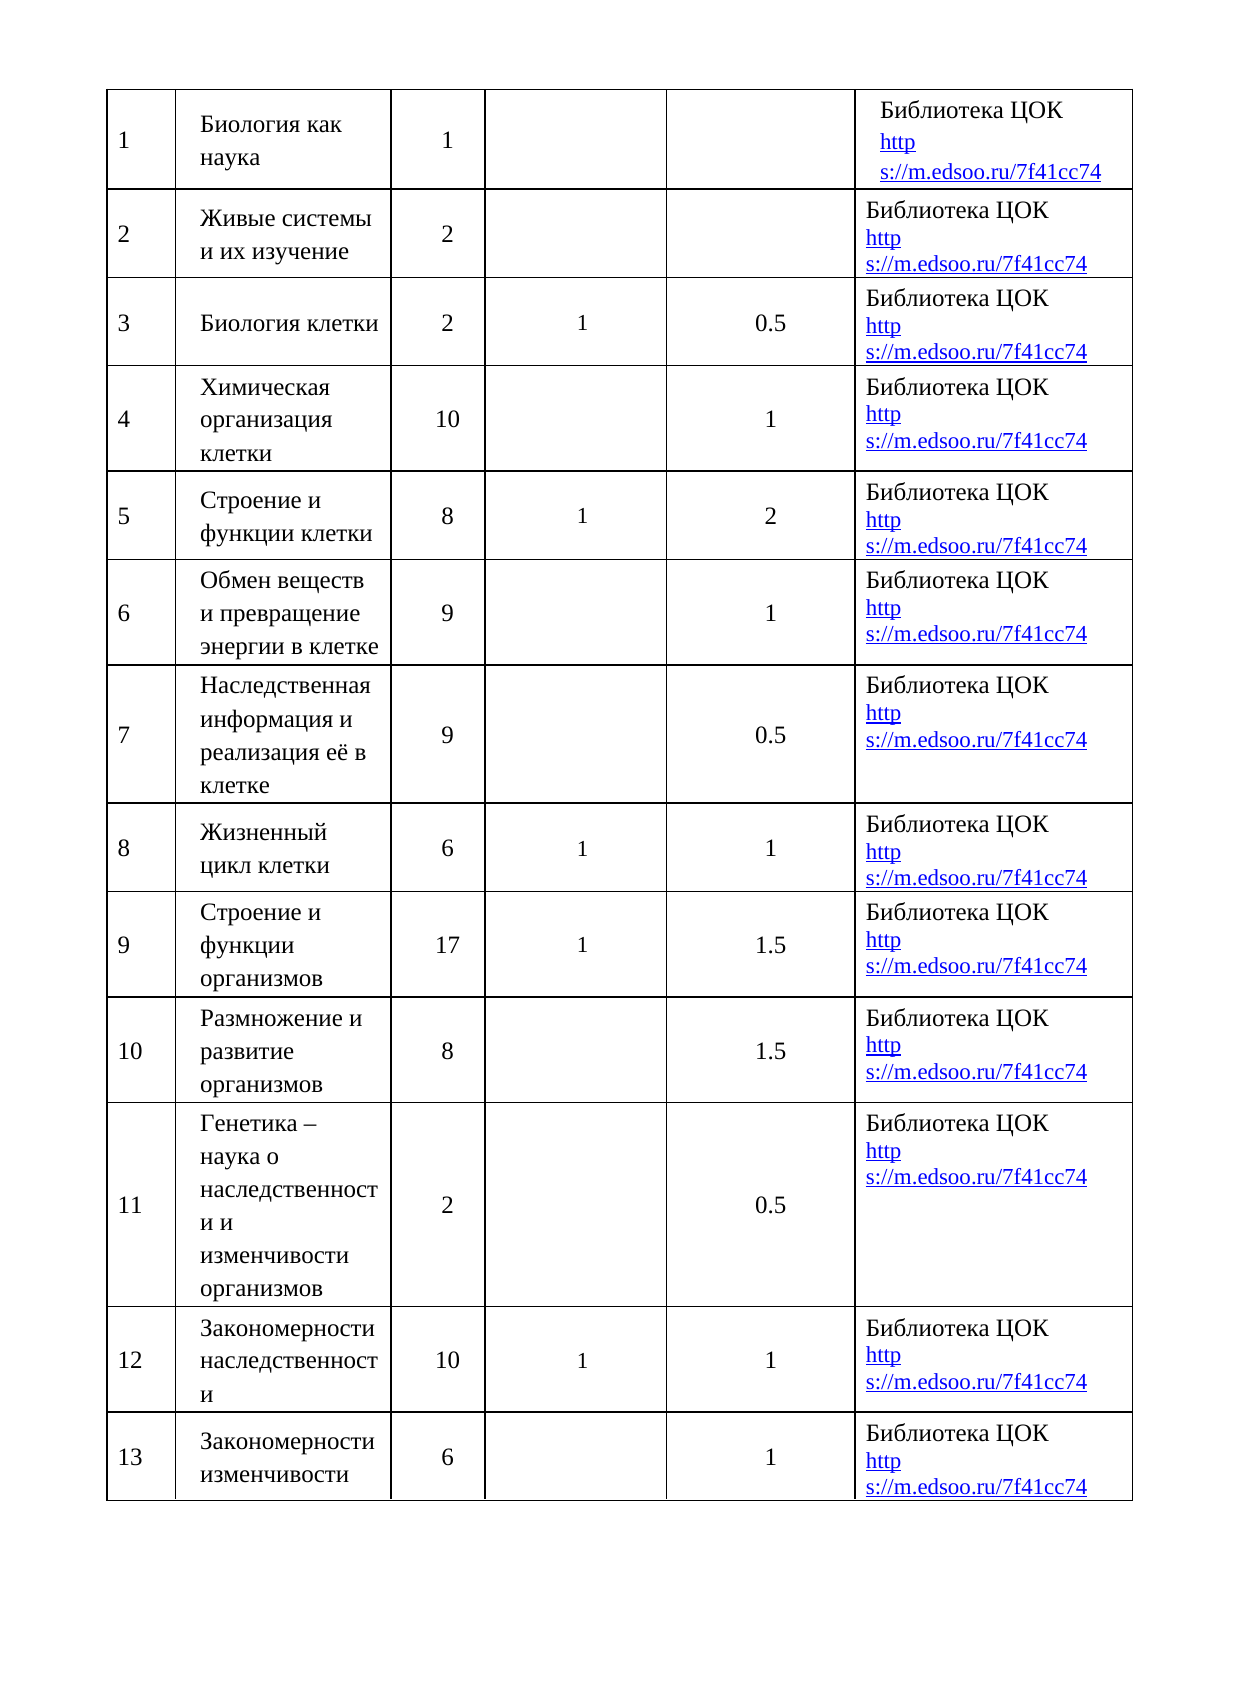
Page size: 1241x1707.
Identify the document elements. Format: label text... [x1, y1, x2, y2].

table_cell 5 [108, 472, 175, 558]
table_cell 12 [108, 1307, 175, 1411]
table_cell [667, 190, 854, 277]
table_cell 17 [392, 892, 484, 996]
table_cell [856, 1307, 1132, 1411]
table_cell Библиотека ЦОК https://m.edsoo.ru/7f41cc74 [856, 998, 1132, 1101]
table_cell Библиотека ЦОК https://m.edsoo.ru/7f41cc74 [856, 190, 1132, 277]
table_cell 1 [392, 90, 484, 188]
table_cell 10 [392, 1307, 484, 1411]
table_cell 0.5 [667, 666, 854, 802]
table_cell 8 [108, 804, 175, 891]
table_cell Биология как наука [176, 90, 390, 188]
table_cell 1 [486, 1307, 666, 1411]
table_cell 1 [486, 472, 666, 558]
table_cell 9 [108, 892, 175, 996]
table_cell Закономерности наследственности [176, 1307, 390, 1411]
table_cell Строение и функции организмов [176, 892, 390, 996]
table_cell Наследственная информация и реализация её в клетке [176, 666, 390, 802]
table_cell 8 [392, 472, 484, 558]
table_cell Обмен веществ и превращение энергии в клетке [176, 560, 390, 664]
table_cell 2 [392, 1103, 484, 1306]
table_cell Генетика – наука о наследственности и изменчивости организмов [176, 1103, 390, 1306]
table_cell 4 [108, 366, 175, 470]
table_cell [486, 190, 666, 277]
table_cell 7 [108, 666, 175, 802]
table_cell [856, 1413, 1132, 1499]
table_cell [486, 90, 666, 188]
table_cell 8 [392, 998, 484, 1101]
table_cell Живые системы и их изучение [176, 190, 390, 277]
table_cell Строение и функции клетки [176, 472, 390, 558]
table_cell Биология клетки [176, 278, 390, 365]
table_cell 1 [486, 278, 666, 365]
table_cell 1 [667, 804, 854, 891]
table_cell [486, 998, 666, 1101]
table_cell [486, 560, 666, 664]
table_cell Библиотека ЦОК https://m.edsoo.ru/7f41cc74 [856, 366, 1132, 470]
table_cell 1 [486, 892, 666, 996]
table_cell 1 [667, 560, 854, 664]
table_cell Библиотека ЦОК https://m.edsoo.ru/7f41cc74 [856, 90, 1132, 188]
table_cell 3 [108, 278, 175, 365]
table_cell 2 [392, 190, 484, 277]
table_cell 1 [667, 1307, 854, 1411]
table_cell [486, 366, 666, 470]
table_cell Библиотека ЦОК https://m.edsoo.ru/7f41cc74 [856, 278, 1132, 365]
table_cell 10 [108, 998, 175, 1101]
table_cell Библиотека ЦОК https://m.edsoo.ru/7f41cc74 [856, 560, 1132, 664]
table_cell Библиотека ЦОК https://m.edsoo.ru/7f41cc74 [856, 472, 1132, 558]
table_cell 2 [392, 278, 484, 365]
table_cell Библиотека ЦОК https://m.edsoo.ru/7f41cc74 [856, 1103, 1132, 1306]
table_cell 1 [667, 366, 854, 470]
table_cell 1.5 [667, 892, 854, 996]
table_cell [486, 666, 666, 802]
table_cell Химическая организация клетки [176, 366, 390, 470]
table_cell [486, 1413, 666, 1499]
table_cell Библиотека ЦОК https://m.edsoo.ru/7f41cc74 [856, 892, 1132, 996]
table_cell 0.5 [667, 1103, 854, 1306]
table_cell [667, 90, 854, 188]
table_cell Закономерности изменчивости [176, 1413, 390, 1499]
table_cell 6 [392, 1413, 484, 1499]
table_cell Размножение и развитие организмов [176, 998, 390, 1101]
table_cell Жизненный цикл клетки [176, 804, 390, 891]
table_cell 1.5 [667, 998, 854, 1101]
table_cell 6 [108, 560, 175, 664]
table_cell 1 [667, 1413, 854, 1499]
table_cell 13 [108, 1413, 175, 1499]
table_cell 11 [108, 1103, 175, 1306]
table_cell 9 [392, 666, 484, 802]
table_cell 2 [667, 472, 854, 558]
table_cell 0.5 [667, 278, 854, 365]
table_cell 10 [392, 366, 484, 470]
table_cell 1 [108, 90, 175, 188]
table_cell [486, 1103, 666, 1306]
table_cell 2 [108, 190, 175, 277]
table_cell 1 [486, 804, 666, 891]
table_cell Библиотека ЦОК https://m.edsoo.ru/7f41cc74 [856, 666, 1132, 802]
table_cell 9 [392, 560, 484, 664]
table_cell 6 [392, 804, 484, 891]
table_cell Библиотека ЦОК https://m.edsoo.ru/7f41cc74 [856, 804, 1132, 891]
